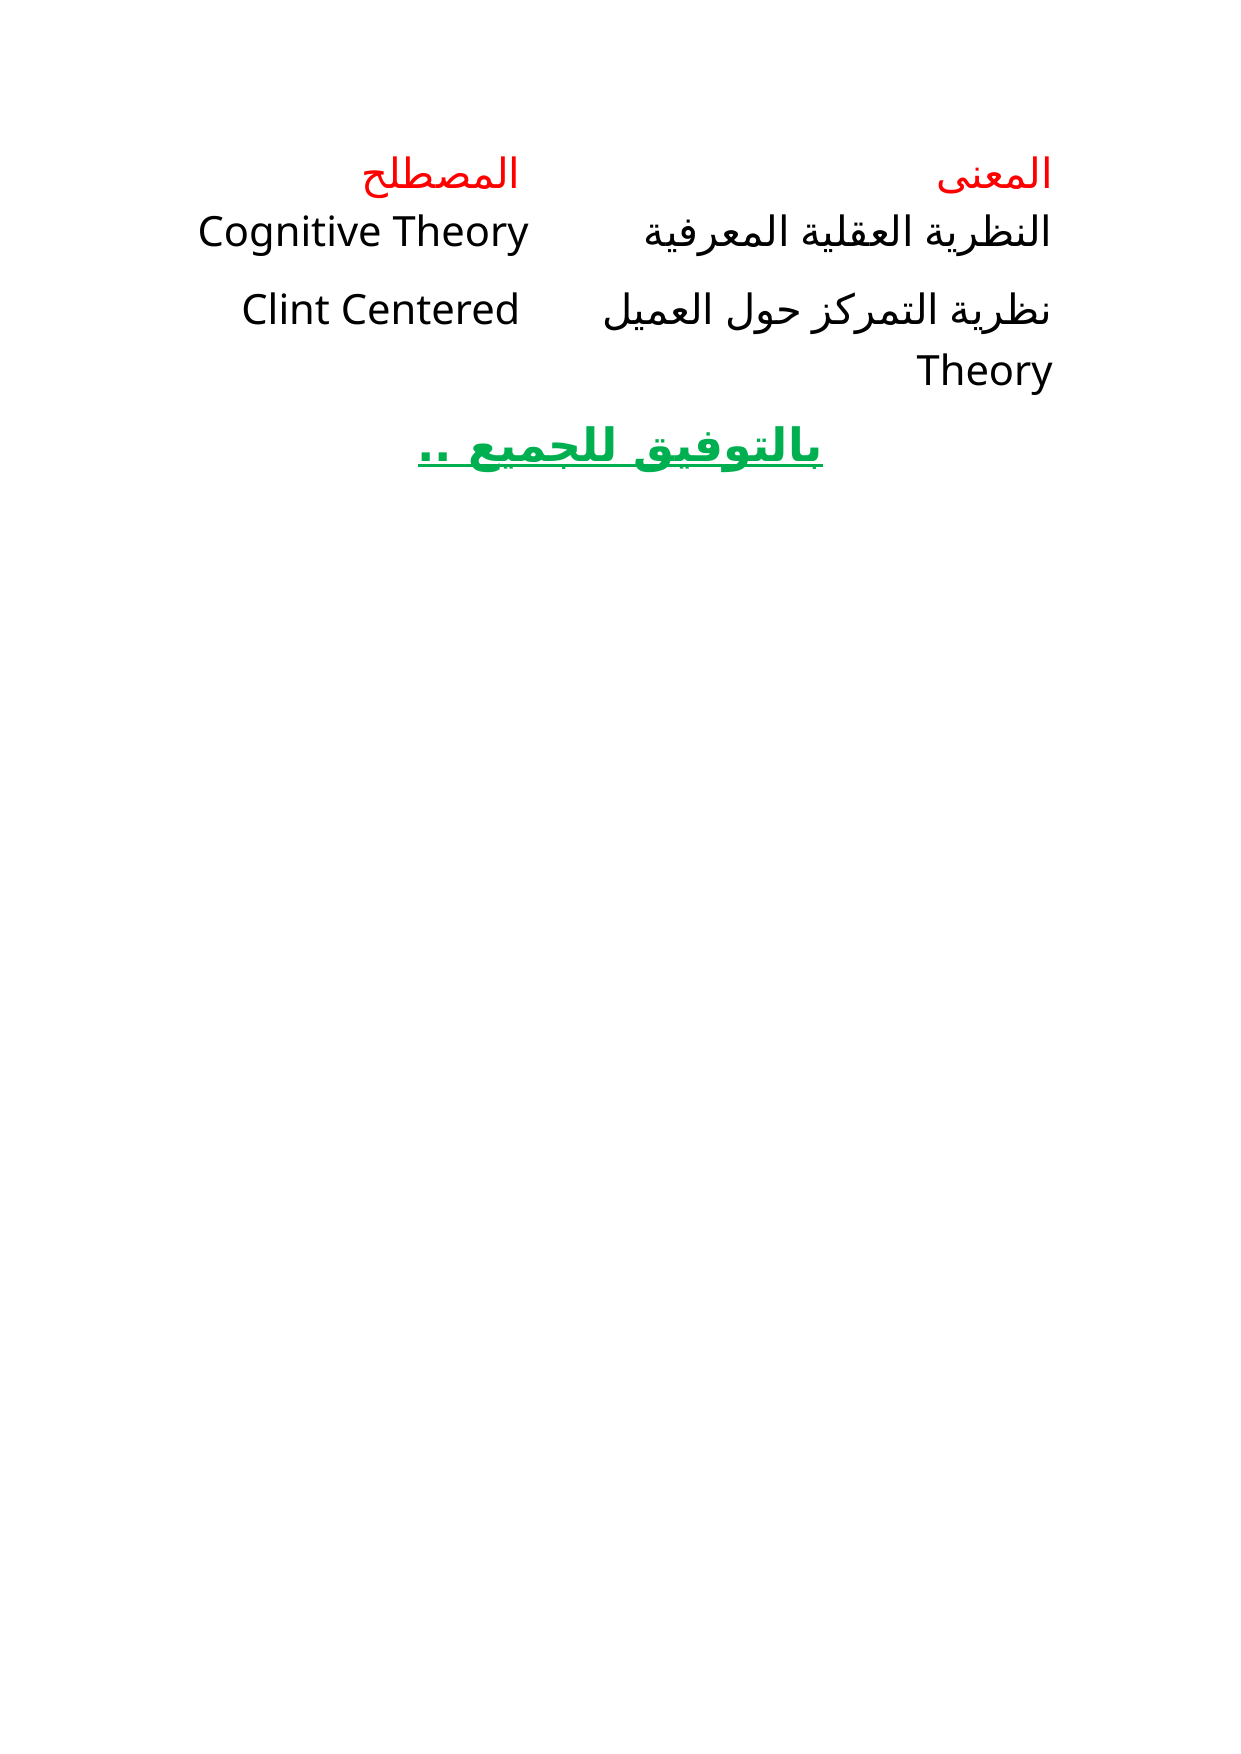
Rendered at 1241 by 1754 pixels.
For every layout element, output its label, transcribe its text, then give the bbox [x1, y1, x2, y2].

text بالتوفيق للجميع .. [187, 419, 1053, 472]
text المعنى المصطلح النظرية العقلية المعرفية Cognitive Theory [187, 150, 1053, 258]
text نظرية التمركز حول العميل Clint Centered Theory [187, 279, 1053, 398]
